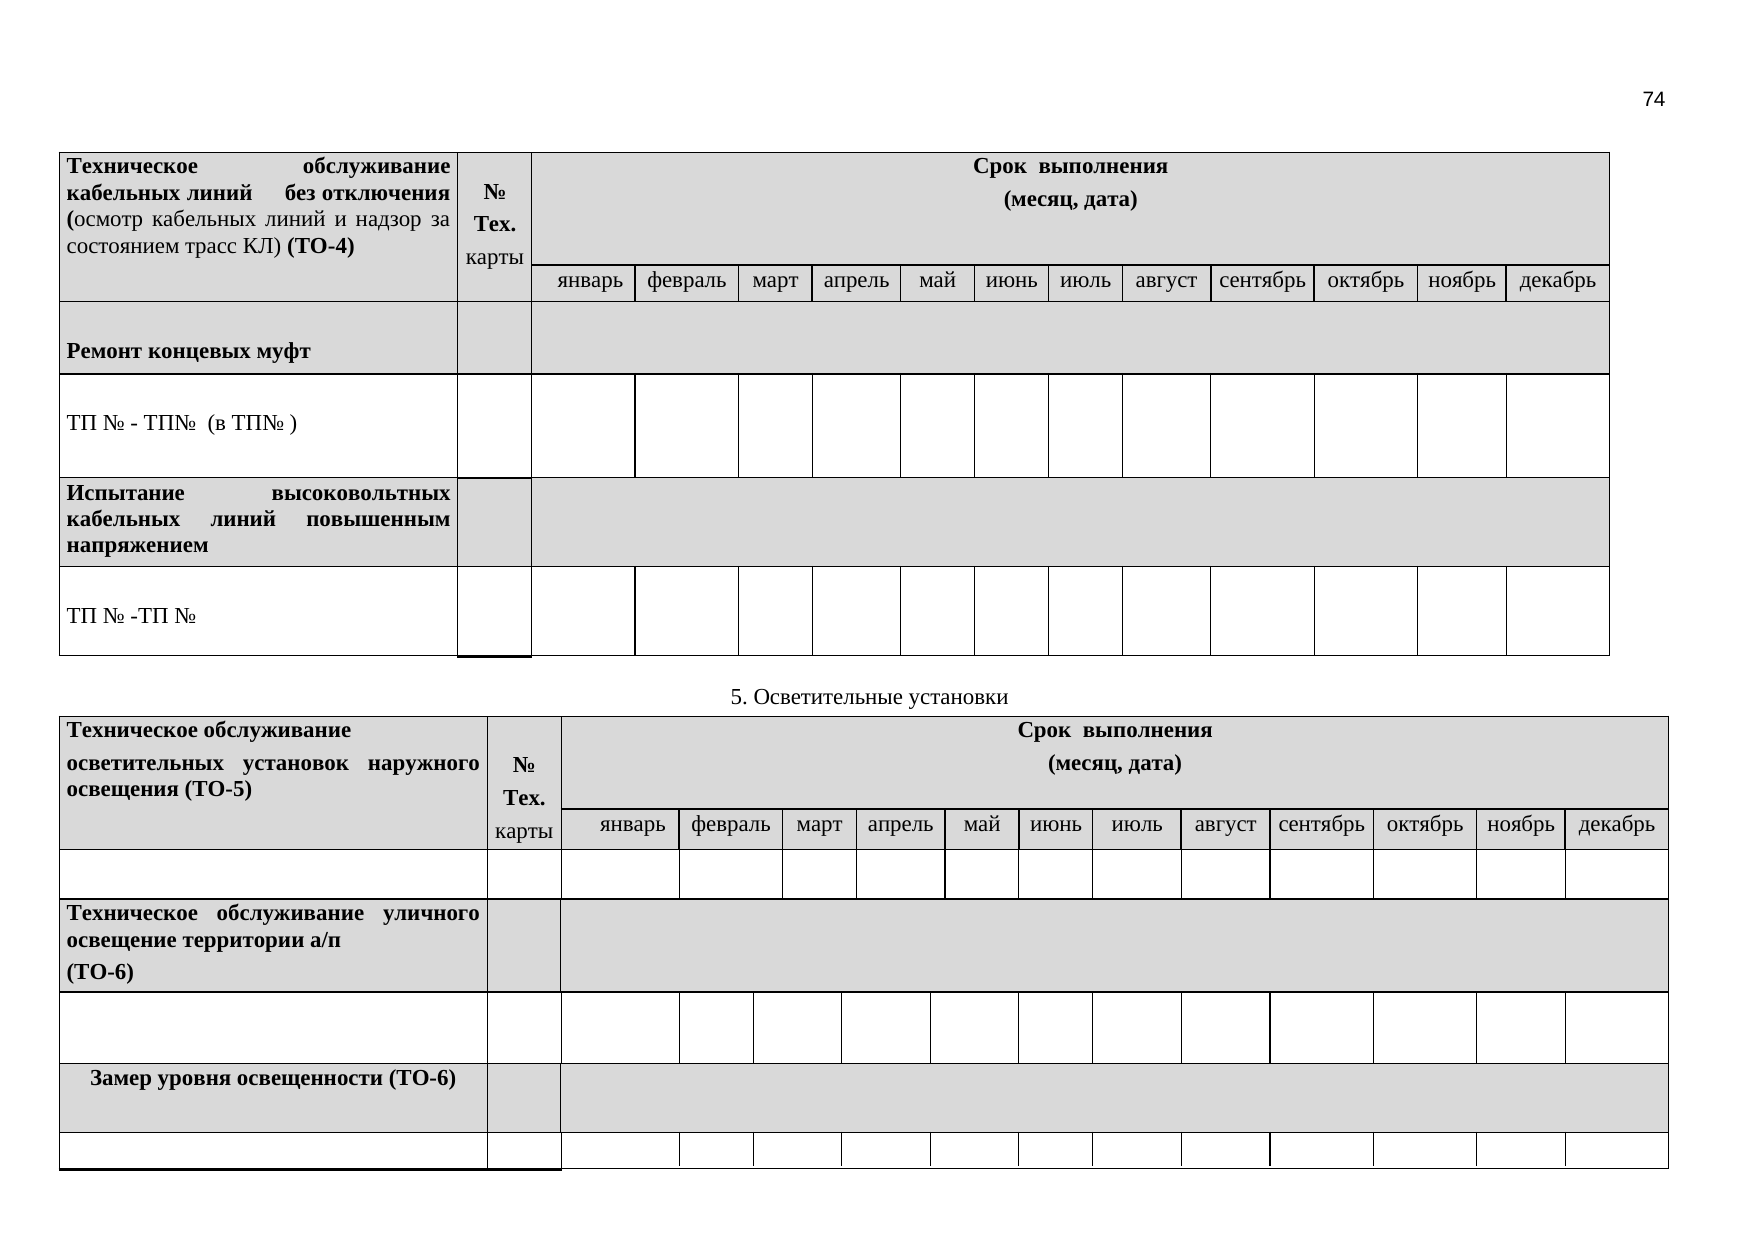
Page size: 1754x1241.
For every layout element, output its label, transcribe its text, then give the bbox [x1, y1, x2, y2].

table_cell [488, 993, 561, 1062]
table_cell [532, 375, 634, 477]
table_cell [842, 1133, 930, 1168]
table_cell [562, 1133, 679, 1168]
table_cell [1211, 375, 1314, 477]
table_cell [458, 302, 531, 373]
table_cell [901, 567, 974, 655]
table_cell ТП № - ТП№ (в ТП№ ) [60, 375, 457, 477]
table_cell [1123, 567, 1210, 655]
table_cell [931, 993, 1018, 1062]
table_cell [739, 375, 812, 477]
table_cell [857, 850, 944, 898]
table_cell [561, 1064, 1668, 1132]
table_cell [1271, 993, 1373, 1062]
table_cell [488, 1064, 560, 1132]
table_cell [60, 850, 487, 898]
table_cell [753, 1133, 842, 1168]
table_cell [1123, 375, 1210, 477]
table_header № Тех. карты [488, 717, 561, 849]
table_cell [1019, 850, 1092, 898]
table_cell [458, 479, 531, 566]
table_cell [1093, 850, 1181, 898]
table_cell [1271, 850, 1373, 898]
table_cell [1565, 1133, 1668, 1168]
table_cell [975, 375, 1048, 477]
table_cell [1566, 993, 1668, 1062]
table_cell Замер уровня освещенности (ТО-6) [60, 1064, 487, 1132]
table_cell [813, 375, 900, 477]
table_cell [1211, 567, 1314, 655]
table_cell [1418, 567, 1506, 655]
table_cell [60, 808, 487, 849]
table_cell [1418, 375, 1506, 477]
table_cell [946, 850, 1018, 898]
table_header Срок выполнения (месяц, дата) [532, 153, 1609, 264]
table_cell ноябрь [1418, 266, 1505, 301]
table_cell апрель [857, 810, 944, 849]
table_header Техническое обслуживание осветительных установок наружного освещения (ТО-5) [60, 717, 487, 808]
table_cell декабрь [1507, 266, 1609, 301]
table_cell [532, 302, 1609, 373]
table_cell [1477, 850, 1565, 898]
table_cell май [901, 266, 974, 301]
table_cell [636, 375, 738, 477]
table_cell [680, 850, 782, 898]
table_cell [739, 567, 812, 655]
table_cell декабрь [1566, 810, 1668, 849]
table_cell [562, 850, 679, 898]
table_cell [562, 993, 679, 1062]
table_cell февраль [680, 810, 782, 849]
table_cell [1270, 1133, 1373, 1168]
table_cell сентябрь [1212, 266, 1313, 301]
table_cell [1019, 1133, 1093, 1168]
table_cell [1093, 993, 1181, 1062]
table_cell [532, 478, 1609, 566]
table_cell [636, 567, 738, 655]
table_cell [1507, 375, 1609, 477]
table_cell [1049, 375, 1122, 477]
table_cell март [739, 266, 811, 301]
table_cell [1374, 850, 1476, 898]
table_cell Техническое обслуживание уличного освещение территории а/п (ТО-6) [60, 900, 487, 991]
table_cell [1182, 850, 1269, 898]
table_cell [842, 993, 930, 1062]
table_cell ТП № -ТП № [60, 567, 457, 655]
table_cell [680, 993, 753, 1062]
table_cell февраль [636, 266, 738, 301]
table_cell [1374, 993, 1476, 1062]
table_cell [532, 567, 634, 655]
table_cell [1049, 567, 1122, 655]
table_cell октябрь [1315, 266, 1417, 301]
table_cell [1315, 567, 1417, 655]
table_cell [813, 567, 900, 655]
table_cell октябрь [1374, 810, 1476, 849]
table_cell август [1123, 266, 1210, 301]
table_cell [754, 993, 841, 1062]
table_cell Испытание высоковольтных кабельных линий повышенным напряжением [60, 478, 457, 566]
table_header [60, 153, 457, 264]
table_cell [458, 375, 531, 477]
table_cell сентябрь [1271, 810, 1373, 849]
table_header Срок выполнения (месяц, дата) [562, 717, 1668, 808]
table_cell [1566, 850, 1668, 898]
table_cell [60, 264, 457, 301]
table_cell [561, 900, 1668, 991]
table_cell Ремонт концевых муфт [60, 302, 457, 373]
table_cell июнь [975, 266, 1048, 301]
table_cell [488, 1133, 561, 1168]
table_cell [1477, 1133, 1565, 1168]
table_cell март [783, 810, 856, 849]
table_cell [1182, 993, 1269, 1062]
table_cell [975, 567, 1048, 655]
table_cell [1181, 1133, 1270, 1168]
table_cell [1373, 1133, 1477, 1168]
table_cell [783, 850, 856, 898]
table_cell [488, 900, 560, 991]
table_cell май [946, 810, 1018, 849]
table_cell [1093, 1133, 1181, 1168]
table_cell июнь [1020, 810, 1092, 849]
table_cell [60, 1133, 487, 1168]
table_cell [930, 1133, 1019, 1168]
table_cell август [1182, 810, 1269, 849]
table_cell апрель [813, 266, 900, 301]
table_cell ноябрь [1477, 810, 1564, 849]
table_cell январь [532, 266, 634, 301]
table_header № Тех. карты [458, 153, 531, 301]
table_cell [679, 1133, 753, 1168]
table_cell [458, 567, 531, 655]
table_cell [1477, 993, 1565, 1062]
table_cell [60, 993, 487, 1062]
table_cell [1315, 375, 1417, 477]
table_cell [901, 375, 974, 477]
table_cell [1507, 567, 1609, 655]
table_cell июль [1093, 810, 1180, 849]
table_cell июль [1049, 266, 1122, 301]
subtitle 5. Осветительные установки [74, 683, 1665, 709]
table_cell [488, 850, 561, 898]
table_cell [1019, 993, 1092, 1062]
table_cell январь [562, 810, 678, 849]
